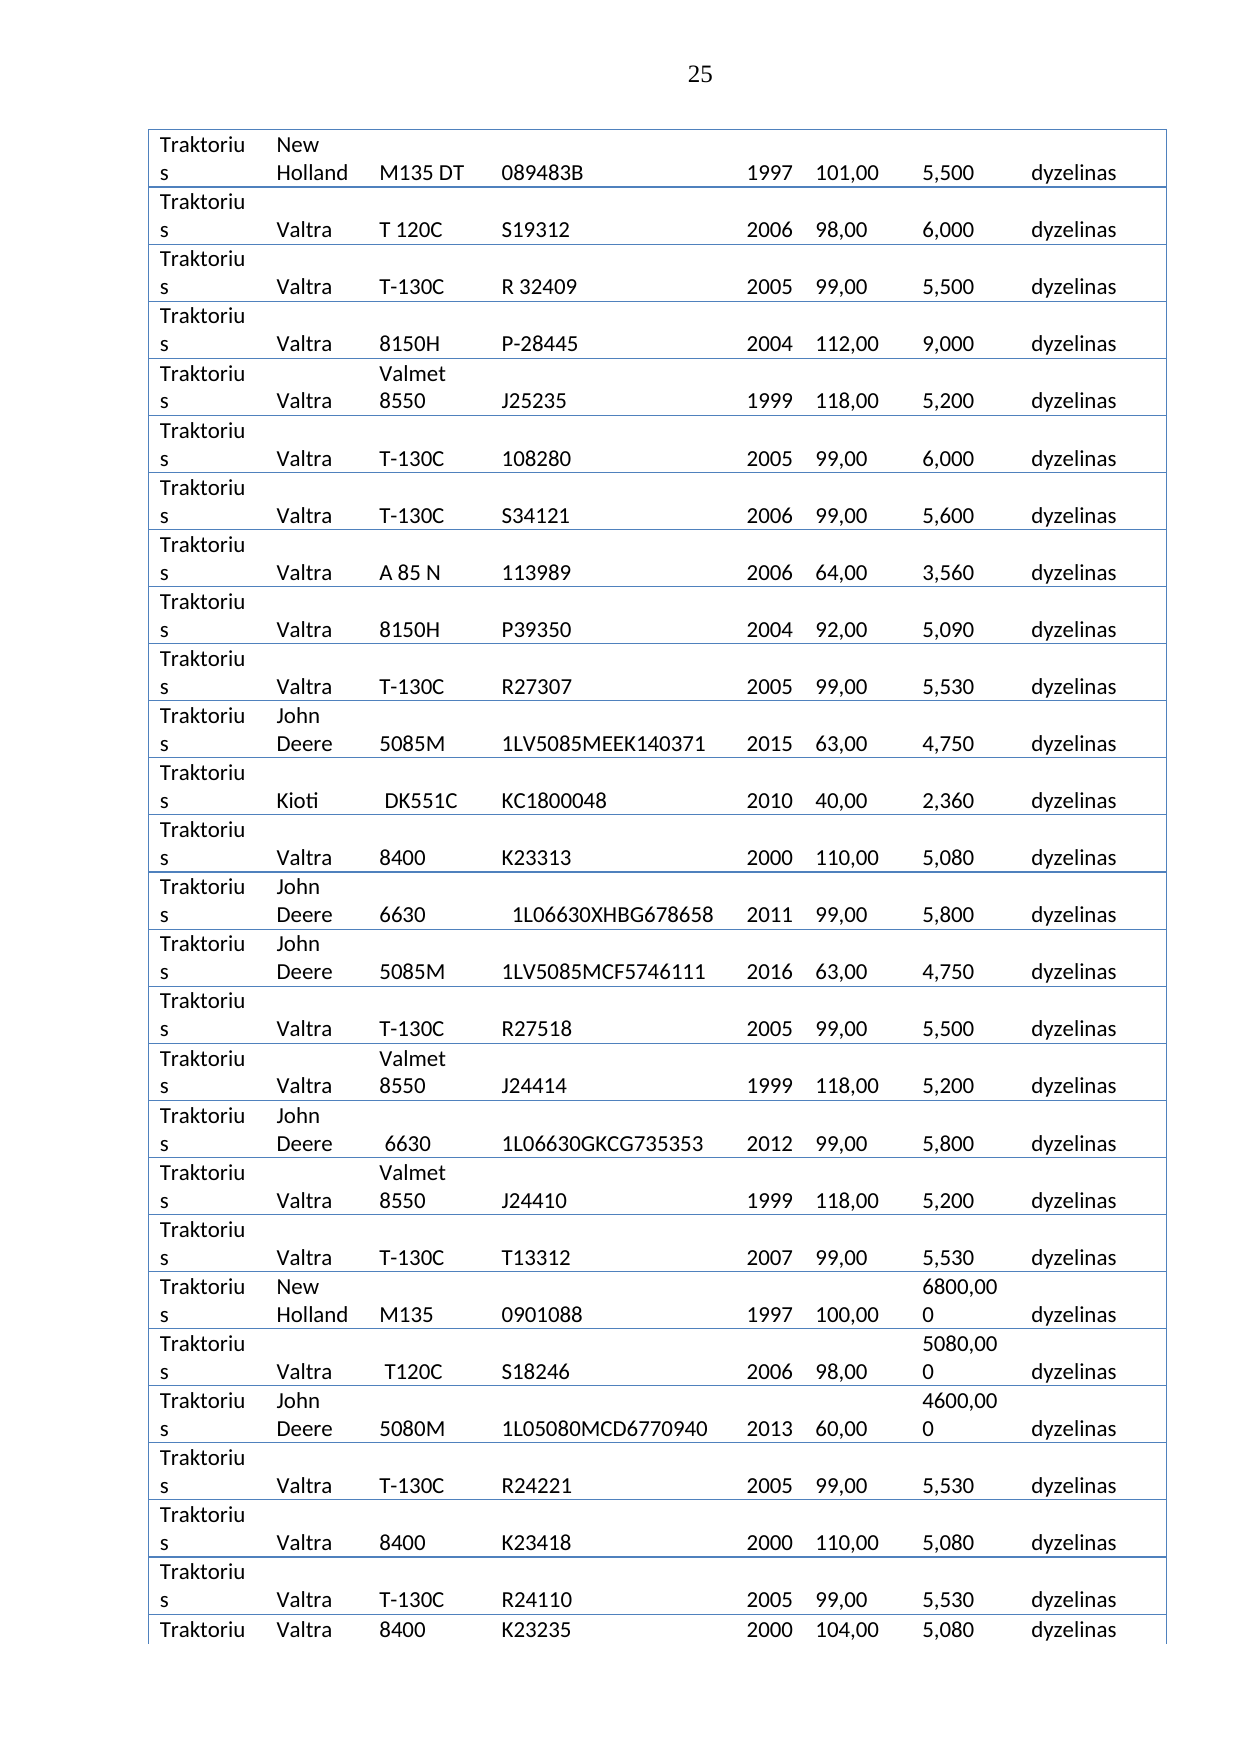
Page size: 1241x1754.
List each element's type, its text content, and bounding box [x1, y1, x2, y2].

table_cell T-130C [368, 1443, 490, 1499]
table_cell T-130C [368, 416, 490, 472]
table_cell 2006 [727, 188, 804, 243]
table_cell dyzelinas [1020, 530, 1166, 586]
table_cell 112,00 [804, 302, 911, 358]
table_cell Traktorius [149, 416, 265, 472]
table_cell Traktorius [149, 758, 265, 814]
table_cell 100,00 [804, 1272, 911, 1328]
table_cell 5,600 [911, 473, 1020, 529]
table_cell dyzelinas [1020, 1215, 1166, 1271]
table_cell 1997 [727, 130, 804, 186]
table_cell T-130C [368, 473, 490, 529]
table_cell 0901088 [490, 1272, 727, 1328]
table_cell 1LV5085MCF5746111 [490, 930, 727, 986]
table_cell Kioti [265, 758, 368, 814]
table_cell 5,080 [911, 1500, 1020, 1556]
table_cell 2012 [727, 1101, 804, 1157]
table_cell A 85 N [368, 530, 490, 586]
table_cell Valtra [265, 1329, 368, 1385]
table_cell Valtra [265, 359, 368, 415]
table_cell 1LV5085MEEK140371 [490, 701, 727, 757]
table_cell 2006 [727, 473, 804, 529]
table_cell 1999 [727, 359, 804, 415]
table_cell dyzelinas [1020, 130, 1166, 186]
table_cell 63,00 [804, 930, 911, 986]
table_cell dyzelinas [1020, 1500, 1166, 1556]
table_cell dyzelinas [1020, 758, 1166, 814]
table_cell dyzelinas [1020, 188, 1166, 243]
table_cell Traktorius [149, 1158, 265, 1214]
table_cell T-130C [368, 1558, 490, 1613]
table_cell Valtra [265, 987, 368, 1043]
table_cell 99,00 [804, 873, 911, 928]
table_cell John Deere [265, 1101, 368, 1157]
table_cell 99,00 [804, 987, 911, 1043]
table_cell Traktorius [149, 987, 265, 1043]
table_cell 089483B [490, 130, 727, 186]
table_cell T-130C [368, 987, 490, 1043]
table_cell P39350 [490, 587, 727, 643]
table_cell 118,00 [804, 1044, 911, 1100]
table_cell 8150H [368, 302, 490, 358]
table_cell 2005 [727, 644, 804, 700]
table_cell dyzelinas [1020, 1158, 1166, 1214]
table_cell Valtra [265, 1500, 368, 1556]
table_cell 1L05080MCD6770940 [490, 1386, 727, 1442]
table_cell Traktorius [149, 644, 265, 700]
table_cell Traktorius [149, 245, 265, 301]
table_cell T120C [368, 1329, 490, 1385]
table_cell T-130C [368, 245, 490, 301]
table_cell 118,00 [804, 1158, 911, 1214]
table_cell Traktorius [149, 930, 265, 986]
table_cell Valtra [265, 530, 368, 586]
table_cell 99,00 [804, 1443, 911, 1499]
table_cell 101,00 [804, 130, 911, 186]
table_cell 5,800 [911, 1101, 1020, 1157]
table_cell Traktorius [149, 1443, 265, 1499]
table_cell J25235 [490, 359, 727, 415]
table_cell 4600,000 [911, 1386, 1020, 1442]
table_cell Valtra [265, 245, 368, 301]
table_cell Traktorius [149, 701, 265, 757]
table_cell M135 DT [368, 130, 490, 186]
table_cell R24221 [490, 1443, 727, 1499]
table_cell 5,530 [911, 1215, 1020, 1271]
table_cell dyzelinas [1020, 1615, 1166, 1643]
table_cell 9,000 [911, 302, 1020, 358]
table_cell 6,000 [911, 416, 1020, 472]
table_cell 40,00 [804, 758, 911, 814]
table_cell 1999 [727, 1044, 804, 1100]
table_cell Traktorius [149, 530, 265, 586]
table_cell 5,200 [911, 1158, 1020, 1214]
table_cell 99,00 [804, 1215, 911, 1271]
table_cell Traktorius [149, 1101, 265, 1157]
table_cell Traktorius [149, 1272, 265, 1328]
table_cell 110,00 [804, 1500, 911, 1556]
table_cell DK551C [368, 758, 490, 814]
table_cell KC1800048 [490, 758, 727, 814]
table_cell 98,00 [804, 1329, 911, 1385]
table_cell Traktorius [149, 1615, 265, 1643]
table_cell 5,530 [911, 1558, 1020, 1613]
table_cell J24414 [490, 1044, 727, 1100]
table_cell 2006 [727, 530, 804, 586]
table_cell 5,500 [911, 130, 1020, 186]
table_cell R27518 [490, 987, 727, 1043]
table_cell dyzelinas [1020, 1044, 1166, 1100]
table_cell K23313 [490, 815, 727, 871]
table_cell R 32409 [490, 245, 727, 301]
table_cell 5,530 [911, 644, 1020, 700]
table_cell Valtra [265, 1443, 368, 1499]
table_cell 4,750 [911, 701, 1020, 757]
table_cell S19312 [490, 188, 727, 243]
table_cell dyzelinas [1020, 701, 1166, 757]
table_cell 2013 [727, 1386, 804, 1442]
table_cell 99,00 [804, 1558, 911, 1613]
table_cell 2007 [727, 1215, 804, 1271]
table_cell 2006 [727, 1329, 804, 1385]
table_cell John Deere [265, 701, 368, 757]
table_cell Traktorius [149, 473, 265, 529]
table_cell 3,560 [911, 530, 1020, 586]
table_cell 2005 [727, 416, 804, 472]
table_cell 104,00 [804, 1615, 911, 1643]
table_cell Valtra [265, 587, 368, 643]
table_cell Valtra [265, 644, 368, 700]
table_cell T-130C [368, 644, 490, 700]
table_cell Traktorius [149, 1558, 265, 1613]
table_cell 2015 [727, 701, 804, 757]
table_cell 5080M [368, 1386, 490, 1442]
table_cell 5,500 [911, 987, 1020, 1043]
table_cell dyzelinas [1020, 587, 1166, 643]
table_cell Valtra [265, 815, 368, 871]
table_cell K23235 [490, 1615, 727, 1643]
table_cell Valtra [265, 473, 368, 529]
table_cell 4,750 [911, 930, 1020, 986]
table_cell 108280 [490, 416, 727, 472]
table_cell Valmet 8550 [368, 1044, 490, 1100]
table_cell John Deere [265, 1386, 368, 1442]
table_cell Traktorius [149, 188, 265, 243]
table_cell R24110 [490, 1558, 727, 1613]
table_cell dyzelinas [1020, 416, 1166, 472]
table_cell 5,200 [911, 359, 1020, 415]
table_cell dyzelinas [1020, 1101, 1166, 1157]
table_cell Traktorius [149, 1329, 265, 1385]
table_cell 64,00 [804, 530, 911, 586]
table_cell John Deere [265, 873, 368, 928]
table_cell Traktorius [149, 1044, 265, 1100]
table_cell 2010 [727, 758, 804, 814]
table_cell 5,200 [911, 1044, 1020, 1100]
table_cell dyzelinas [1020, 1558, 1166, 1613]
table_cell Valtra [265, 1215, 368, 1271]
table_cell 5,500 [911, 245, 1020, 301]
table_cell 1997 [727, 1272, 804, 1328]
table_cell Traktorius [149, 1500, 265, 1556]
table_cell Valmet 8550 [368, 359, 490, 415]
table_cell T 120C [368, 188, 490, 243]
table_cell Valtra [265, 188, 368, 243]
table_cell 1L06630XHBG678658 [490, 873, 727, 928]
table_cell 5,080 [911, 815, 1020, 871]
table_cell Valtra [265, 1044, 368, 1100]
table_cell P-28445 [490, 302, 727, 358]
table_cell 1L06630GKCG735353 [490, 1101, 727, 1157]
table_cell Traktorius [149, 1386, 265, 1442]
table_cell 2005 [727, 1443, 804, 1499]
table_cell 2004 [727, 587, 804, 643]
table_cell 60,00 [804, 1386, 911, 1442]
table_cell 6630 [368, 873, 490, 928]
table_cell 2005 [727, 1558, 804, 1613]
table_cell 1999 [727, 1158, 804, 1214]
table_cell 8150H [368, 587, 490, 643]
table_cell Valtra [265, 416, 368, 472]
table_cell dyzelinas [1020, 987, 1166, 1043]
table_cell Valtra [265, 1615, 368, 1643]
table_cell 2000 [727, 1500, 804, 1556]
table_cell dyzelinas [1020, 302, 1166, 358]
table_cell dyzelinas [1020, 1272, 1166, 1328]
table_cell 99,00 [804, 644, 911, 700]
table_cell 63,00 [804, 701, 911, 757]
table_cell dyzelinas [1020, 473, 1166, 529]
table_cell 5,530 [911, 1443, 1020, 1499]
table_cell New Holland [265, 130, 368, 186]
table_cell J24410 [490, 1158, 727, 1214]
table_cell Valtra [265, 1558, 368, 1613]
table_cell R27307 [490, 644, 727, 700]
table_cell Traktorius [149, 130, 265, 186]
table_cell dyzelinas [1020, 644, 1166, 700]
table_cell K23418 [490, 1500, 727, 1556]
table_cell 2,360 [911, 758, 1020, 814]
table_cell Traktorius [149, 815, 265, 871]
table_cell S18246 [490, 1329, 727, 1385]
table_cell Valtra [265, 302, 368, 358]
table_cell Valmet 8550 [368, 1158, 490, 1214]
table_cell dyzelinas [1020, 245, 1166, 301]
table_cell dyzelinas [1020, 930, 1166, 986]
table_cell Traktorius [149, 302, 265, 358]
table_cell 98,00 [804, 188, 911, 243]
table_cell 6800,000 [911, 1272, 1020, 1328]
table_cell T13312 [490, 1215, 727, 1271]
table_cell 6630 [368, 1101, 490, 1157]
table_cell dyzelinas [1020, 1443, 1166, 1499]
table_cell 8400 [368, 1615, 490, 1643]
table_cell 113989 [490, 530, 727, 586]
table_cell dyzelinas [1020, 359, 1166, 415]
table_cell 5080,000 [911, 1329, 1020, 1385]
table_cell 2000 [727, 1615, 804, 1643]
table_cell Traktorius [149, 359, 265, 415]
table_cell 2005 [727, 245, 804, 301]
table_cell John Deere [265, 930, 368, 986]
table_cell 118,00 [804, 359, 911, 415]
table_cell 2016 [727, 930, 804, 986]
table_cell dyzelinas [1020, 1329, 1166, 1385]
table_cell 99,00 [804, 1101, 911, 1157]
table_cell 5085M [368, 701, 490, 757]
table_cell M135 [368, 1272, 490, 1328]
table_cell 2004 [727, 302, 804, 358]
table_cell 5,800 [911, 873, 1020, 928]
table_cell Valtra [265, 1158, 368, 1214]
table_cell 110,00 [804, 815, 911, 871]
table_cell 99,00 [804, 473, 911, 529]
table_cell dyzelinas [1020, 873, 1166, 928]
table_cell 6,000 [911, 188, 1020, 243]
table_cell 2000 [727, 815, 804, 871]
table_cell 2011 [727, 873, 804, 928]
table_cell dyzelinas [1020, 815, 1166, 871]
table_cell New Holland [265, 1272, 368, 1328]
table_cell 8400 [368, 815, 490, 871]
table_cell 5,080 [911, 1615, 1020, 1643]
table_cell T-130C [368, 1215, 490, 1271]
table_cell Traktorius [149, 873, 265, 928]
table_cell Traktorius [149, 587, 265, 643]
table_cell 5,090 [911, 587, 1020, 643]
table_cell S34121 [490, 473, 727, 529]
table_cell 5085M [368, 930, 490, 986]
table_cell 2005 [727, 987, 804, 1043]
table_cell 99,00 [804, 245, 911, 301]
table_cell Traktorius [149, 1215, 265, 1271]
table_cell 99,00 [804, 416, 911, 472]
table_cell dyzelinas [1020, 1386, 1166, 1442]
table_cell 8400 [368, 1500, 490, 1556]
table_cell 92,00 [804, 587, 911, 643]
